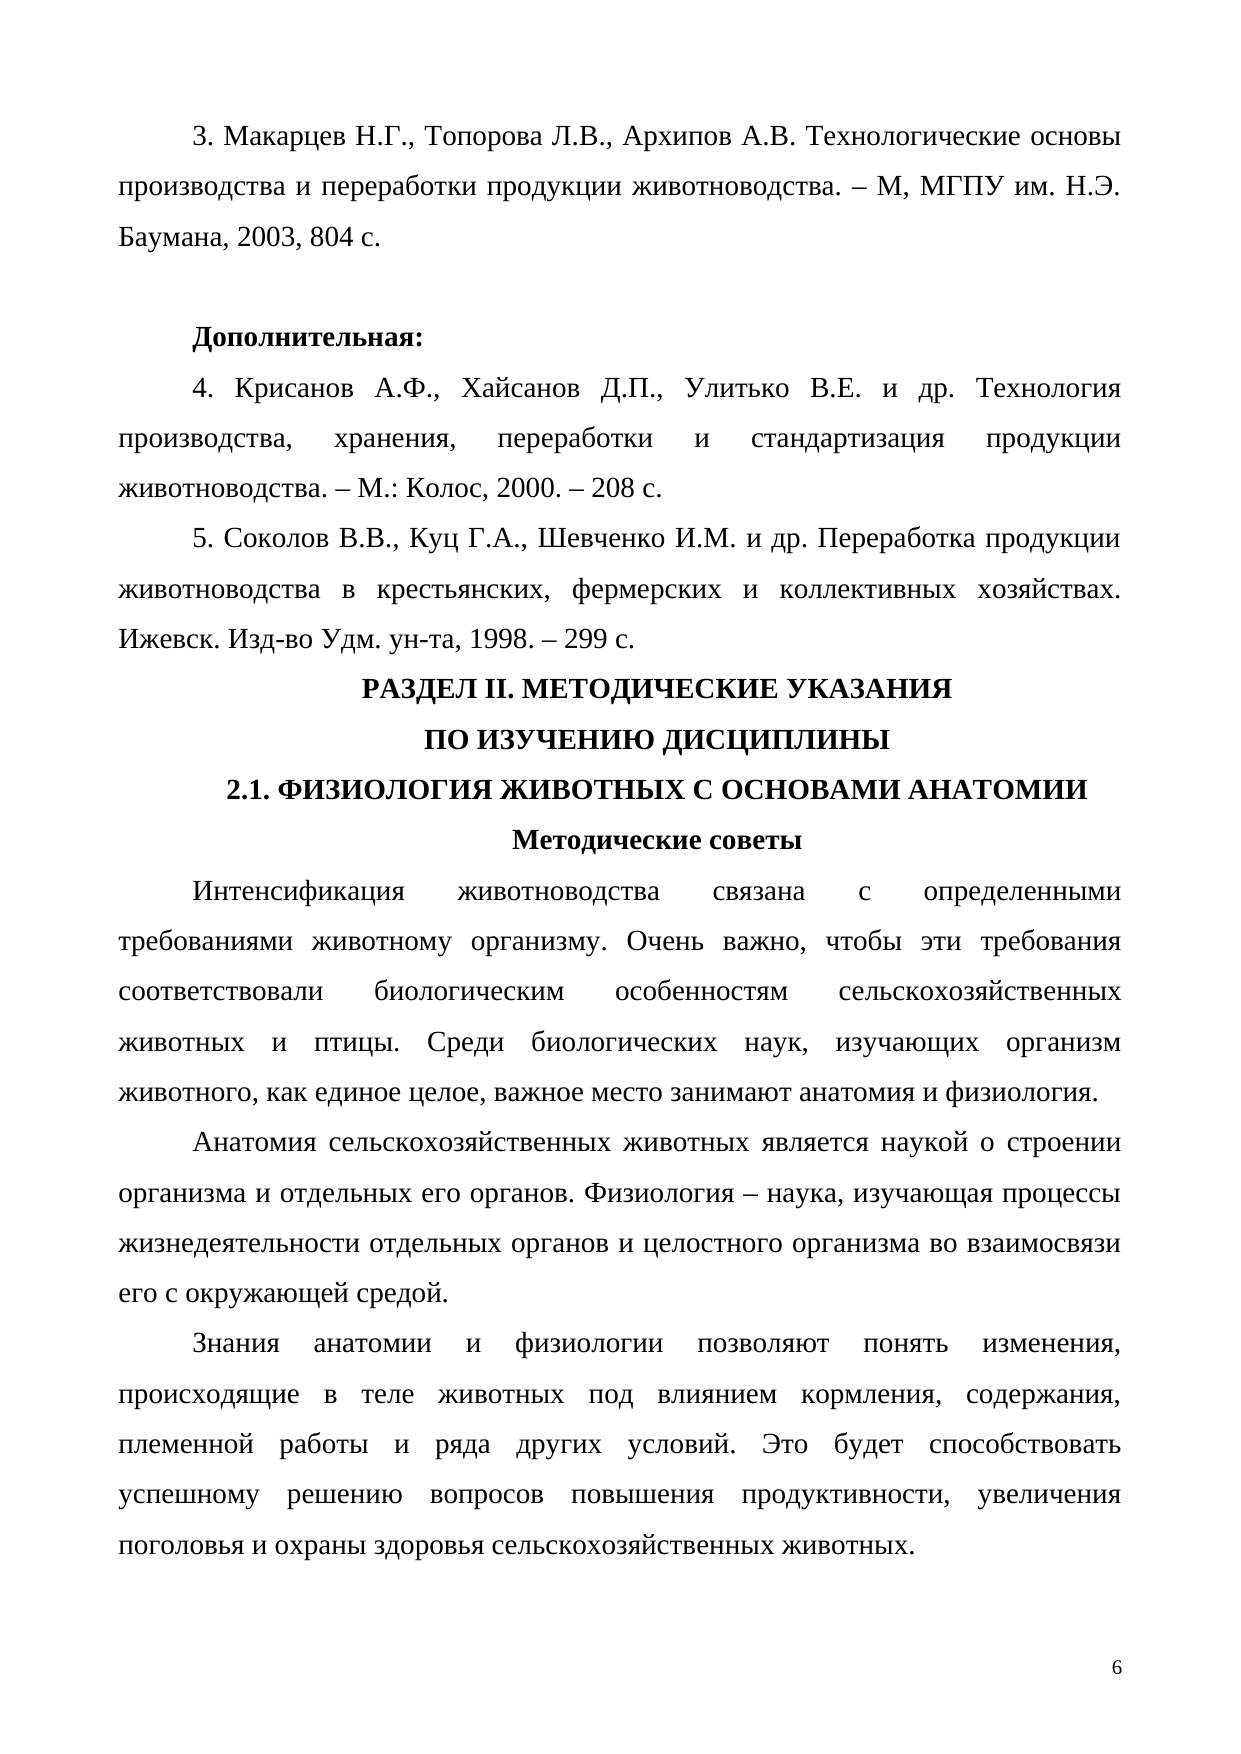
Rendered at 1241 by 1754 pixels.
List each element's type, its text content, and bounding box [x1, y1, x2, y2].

text 2.1. ФИЗИОЛОГИЯ ЖИВОТНЫХ С ОСНОВАМИ АНАТОМИИ [118, 772, 1122, 806]
text Методические советы [118, 822, 1122, 856]
text Интенсификация животноводства связана с определенными требованиями животному организму. Очень важно, чтобы эти требования соответствовали биологическим особенностям сельскохозяйственных животных и птицы. Среди биологических наук, изучающих организм животного, как единое целое, важное место занимают анатомия и физиология. [118, 873, 1122, 1108]
text 4. Крисанов А.Ф., Хайсанов Д.П., Улитько В.Е. и др. Технология производства, хранения, переработки и стандартизация продукции животноводства. – М.: Колос, 2000. – 208 с. [118, 370, 1122, 504]
text Знания анатомии и физиологии позволяют понять изменения, происходящие в теле животных под влиянием кормления, содержания, племенной работы и ряда других условий. Это будет способствовать успешному решению вопросов повышения продуктивности, увеличения поголовья и охраны здоровья сельскохозяйственных животных. [118, 1326, 1122, 1560]
text 5. Соколов В.В., Куц Г.А., Шевченко И.М. и др. Переработка продукции животноводства в крестьянских, фермерских и коллективных хозяйствах. Ижевск. Изд-во Удм. ун-та, 1998. – 299 с. [118, 521, 1122, 655]
text РАЗДЕЛ II. МЕТОДИЧЕСКИЕ УКАЗАНИЯ [118, 672, 1122, 705]
text ПО ИЗУЧЕНИЮ ДИСЦИПЛИНЫ [118, 722, 1122, 755]
text Анатомия сельскохозяйственных животных является наукой о строении организма и отдельных его органов. Физиология – наука, изучающая процессы жизнедеятельности отдельных органов и целостного организма во взаимосвязи его с окружающей средой. [118, 1124, 1122, 1309]
text 3. Макарцев Н.Г., Топорова Л.В., Архипов А.В. Технологические основы производства и переработки продукции животноводства. – М, МГПУ им. Н.Э. Баумана, 2003, 804 с. [118, 118, 1122, 252]
text Дополнительная: [118, 319, 1122, 353]
